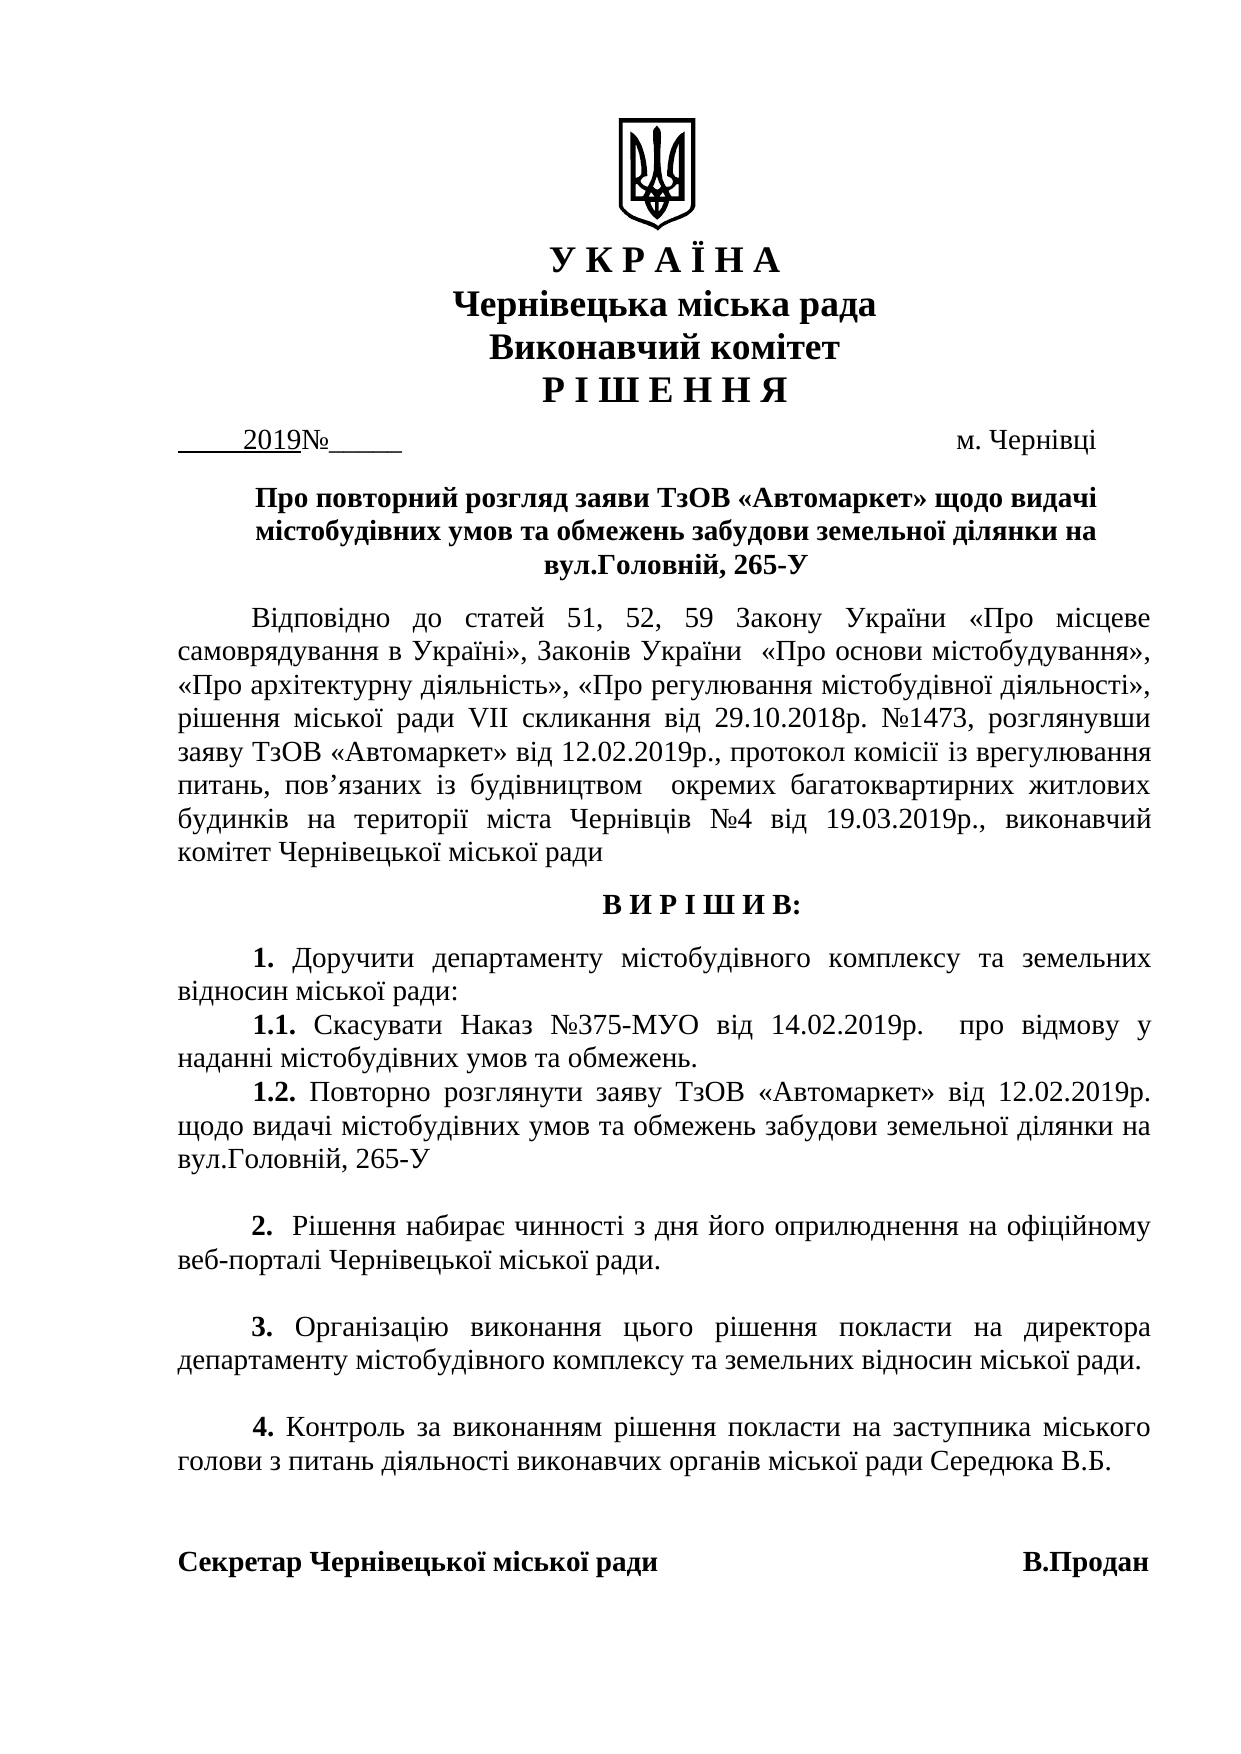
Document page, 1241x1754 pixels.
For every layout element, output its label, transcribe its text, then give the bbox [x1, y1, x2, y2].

table_header Про повторний розгляд заяви ТзОВ «Автомаркет» щодо видачі містобудівних умов та обмежень забудови земельної ділянки на вул.Головній, 265-У [189, 480, 1163, 600]
text Відповідно до статей 51, 52, 59 Закону України «Про місцеве самоврядування в Україні», Законів України «Про основи містобудування», «Про архітектурну діяльність», «Про регулювання містобудівної діяльності», рішення міської ради VII скликання від 29.10.2018р. №1473, розглянувши заяву ТзОВ «Автомаркет» від 12.02.2019р., протокол комісії із врегулювання питань, пов’язаних із будівництвом окремих багатоквартирних житлових будинків на території міста Чернівців №4 від 19.03.2019р., виконавчий комітет Чернівецької міської ради [177, 600, 1152, 868]
text 2019№_____ м. Чернівці [177, 422, 1152, 456]
text В И Р І Ш И В: [177, 887, 1152, 921]
text 3. Організацію виконання цього рішення покласти на директора департаменту містобудівного комплексу та земельних відносин міської ради. [177, 1309, 1152, 1376]
text Чернівецька міська рада [177, 281, 1152, 324]
text 1.1. Скасувати Наказ №375-МУО від 14.02.2019р. про відмову у наданні містобудівних умов та обмежень. [177, 1007, 1152, 1074]
text Секретар Чернівецької міської ради В.Продан [177, 1544, 1152, 1577]
text 2. Рішення набирає чинності з дня його оприлюднення на офіційному веб-порталі Чернівецької міської ради. [177, 1208, 1152, 1275]
text У к р а ї н а [177, 238, 1152, 281]
text Виконавчий комітет [177, 324, 1152, 367]
text 4. Контроль за виконанням рішення покласти на заступника міського голови з питань діяльності виконавчих органів міської ради Середюка В.Б. [177, 1409, 1152, 1477]
text 1. Доручити департаменту містобудівного комплексу та земельних відносин міської ради: [177, 940, 1152, 1007]
text Р І Ш Е Н Н Я [177, 367, 1152, 410]
text 1.2. Повторно розглянути заяву ТзОВ «Автомаркет» від 12.02.2019р. щодо видачі містобудівних умов та обмежень забудови земельної ділянки на вул.Головній, 265-У [177, 1074, 1152, 1175]
